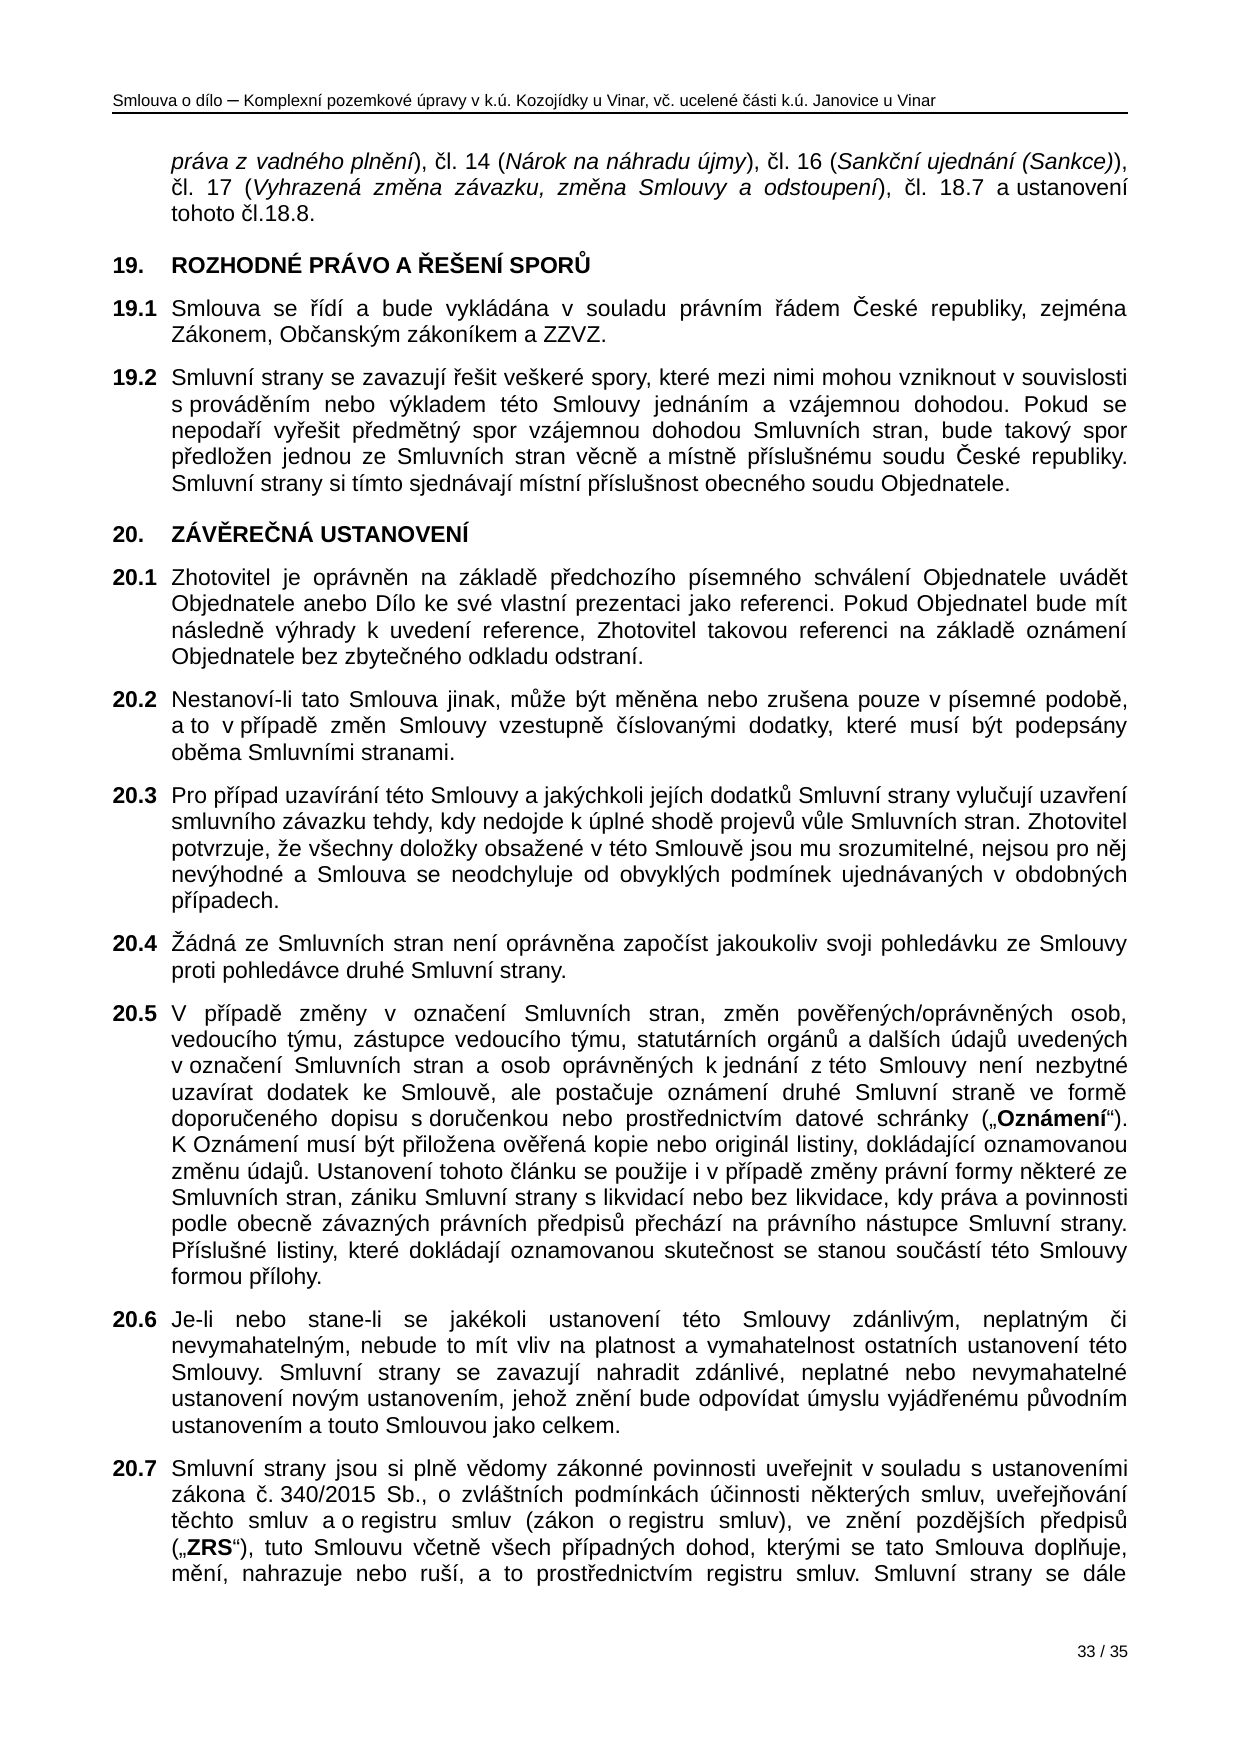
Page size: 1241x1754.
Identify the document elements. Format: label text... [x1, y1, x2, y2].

text Nestanoví-li tato Smlouva jinak, může být měněna nebo zrušena pouze v písemné podobě, a to v případě změn Smlouvy vzestupně číslovanými dodatky, které musí být podepsány oběma Smluvními stranami. [112, 686, 1128, 765]
text V případě změny v označení Smluvních stran, změn pověřených/oprávněných osob, vedoucího týmu, zástupce vedoucího týmu, statutárních orgánů a dalších údajů uvedených v označení Smluvních stran a osob oprávněných k jednání z této Smlouvy není nezbytné uzavírat dodatek ke Smlouvě, ale postačuje oznámení druhé Smluvní straně ve formě doporučeného dopisu s doručenkou nebo prostřednictvím datové schránky („Oznámení“). K Oznámení musí být přiložena ověřená kopie nebo originál listiny, dokládající oznamovanou změnu údajů. Ustanovení tohoto článku se použije i v případě změny právní formy některé ze Smluvních stran, zániku Smluvní strany s likvidací nebo bez likvidace, kdy práva a povinnosti podle obecně závazných právních předpisů přechází na právního nástupce Smluvní strany. Příslušné listiny, které dokládají oznamovanou skutečnost se stanou součástí této Smlouvy formou přílohy. [112, 999, 1128, 1289]
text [112, 1454, 1128, 1586]
text Je-li nebo stane-li se jakékoli ustanovení této Smlouvy zdánlivým, neplatným či nevymahatelným, nebude to mít vliv na platnost a vymahatelnost ostatních ustanovení této Smlouvy. Smluvní strany se zavazují nahradit zdánlivé, neplatné nebo nevymahatelné ustanovení novým ustanovením, jehož znění bude odpovídat úmyslu vyjádřenému původním ustanovením a touto Smlouvou jako celkem. [112, 1306, 1128, 1438]
text Žádná ze Smluvních stran není oprávněna započíst jakoukoliv svoji pohledávku ze Smlouvy proti pohledávce druhé Smluvní strany. [112, 930, 1128, 983]
text Smluvní strany se zavazují řešit veškeré spory, které mezi nimi mohou vzniknout v souvislosti s prováděním nebo výkladem této Smlouvy jednáním a vzájemnou dohodou. Pokud se nepodaří vyřešit předmětný spor vzájemnou dohodou Smluvních stran, bude takový spor předložen jednou ze Smluvních stran věcně a místně příslušnému soudu České republiky. Smluvní strany si tímto sjednávají místní příslušnost obecného soudu Objednatele. [112, 364, 1128, 496]
text Pro případ uzavírání této Smlouvy a jakýchkoli jejích dodatků Smluvní strany vylučují uzavření smluvního závazku tehdy, kdy nedojde k úplné shodě projevů vůle Smluvních stran. Zhotovitel potvrzuje, že všechny doložky obsažené v této Smlouvě jsou mu srozumitelné, nejsou pro něj nevýhodné a Smlouva se neodchyluje od obvyklých podmínek ujednávaných v obdobných případech. [112, 782, 1128, 913]
text Rozhodné právo a řešení sporů [112, 252, 1128, 278]
text Zhotovitel je oprávněn na základě předchozího písemného schválení Objednatele uvádět Objednatele anebo Dílo ke své vlastní prezentaci jako referenci. Pokud Objednatel bude mít následně výhrady k uvedení reference, Zhotovitel takovou referenci na základě oznámení Objednatele bez zbytečného odkladu odstraní. [112, 564, 1128, 669]
text Smlouva se řídí a bude vykládána v souladu právním řádem České republiky, zejména Zákonem, Občanským zákoníkem a ZZVZ. [112, 295, 1128, 347]
text Závěrečná ustanovení [112, 521, 1128, 547]
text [112, 148, 1128, 227]
